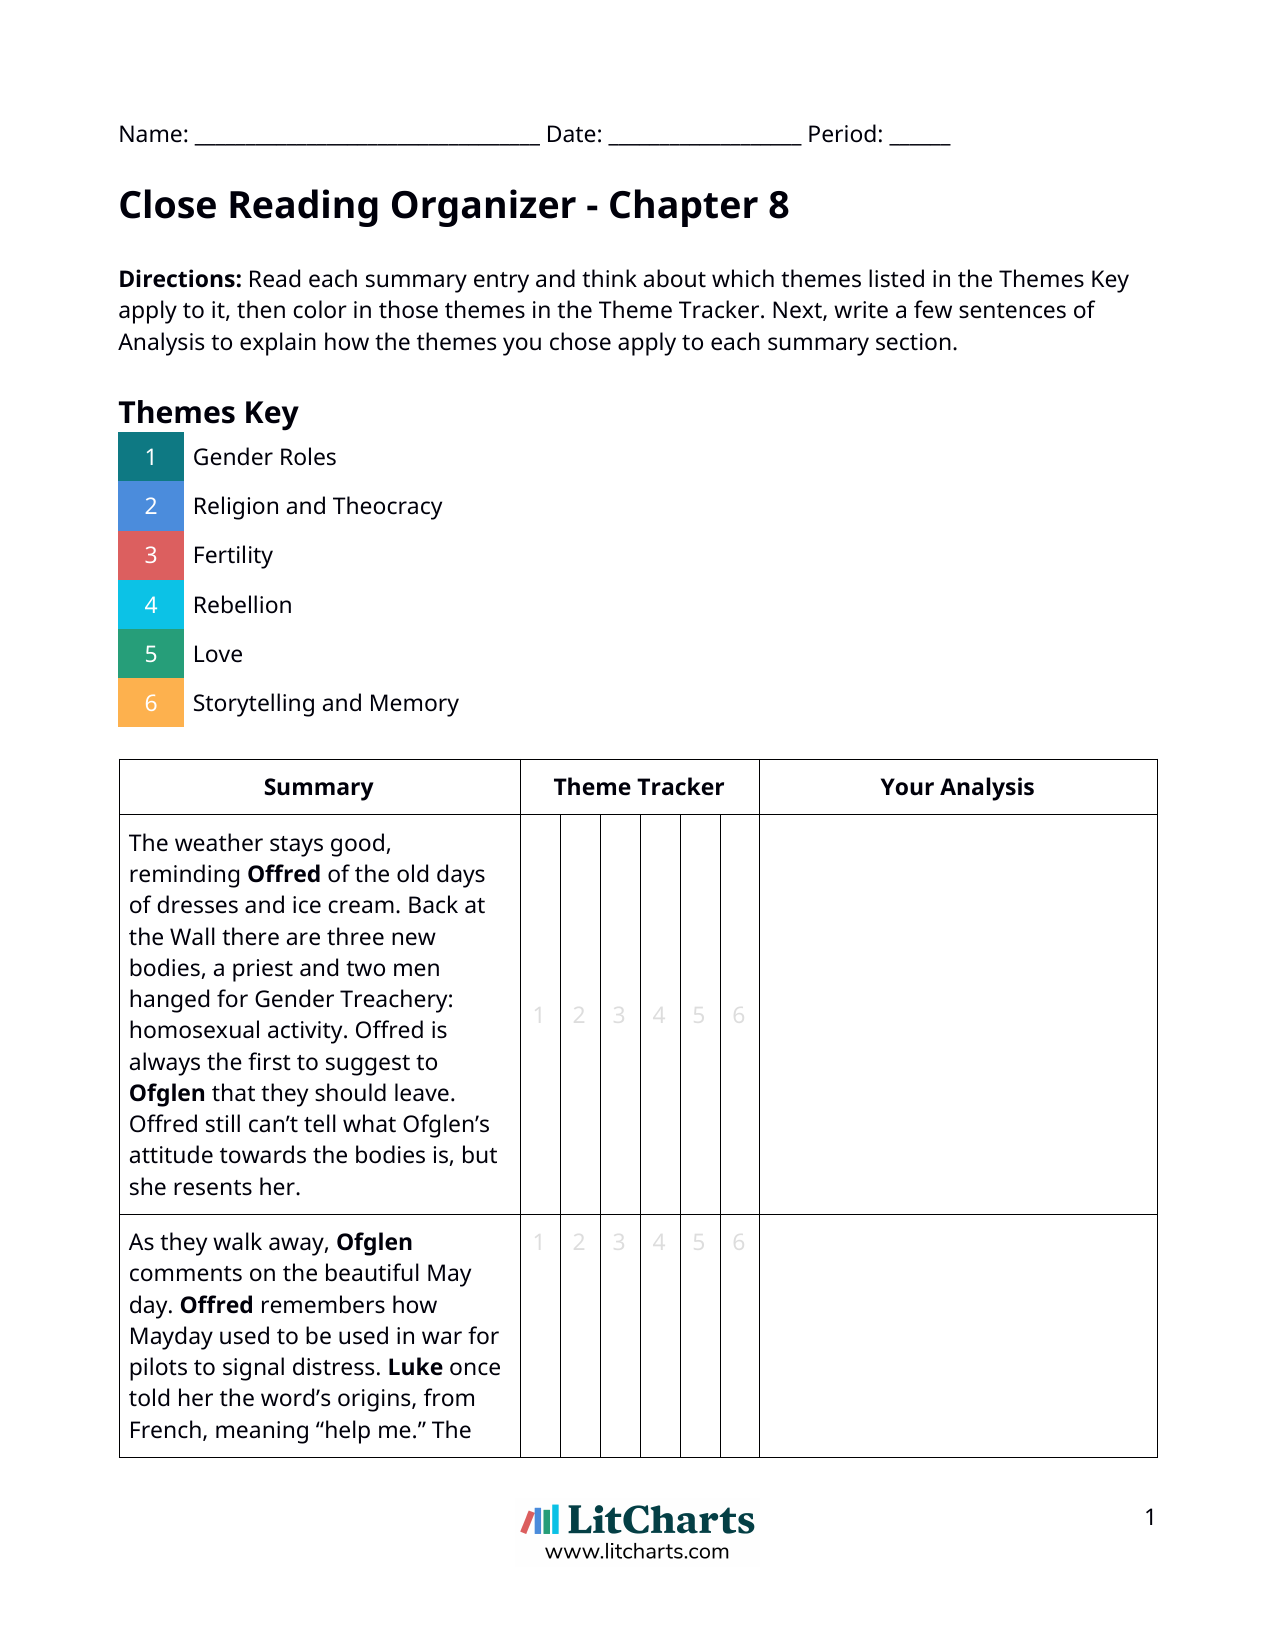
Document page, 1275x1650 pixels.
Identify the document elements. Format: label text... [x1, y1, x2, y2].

table_cell 6 [118, 678, 184, 727]
table_cell 6 [721, 1215, 759, 1457]
table_header Summary [120, 760, 520, 814]
table_header Gender Roles [184, 432, 840, 481]
text Directions: Read each summary entry and think about which themes listed in the Themes Key apply to it, then color in those themes in the Theme Tracker. Next, write a few sentences of Analysis to explain how the themes you chose apply to each summary section. [118, 263, 1157, 357]
table_cell Religion and Theocracy [184, 481, 840, 531]
table_cell 5 [681, 815, 720, 1214]
table_cell 2 [118, 481, 184, 531]
table_cell [760, 1215, 1157, 1457]
table_cell [760, 815, 1157, 1214]
table_cell 4 [641, 1215, 680, 1457]
table_cell Storytelling and Memory [184, 678, 840, 727]
table_cell 4 [641, 815, 680, 1214]
table_cell Rebellion [184, 580, 840, 629]
text Close Reading Organizer - Chapter 8 [118, 178, 1157, 229]
table_header Your Analysis [760, 760, 1157, 814]
table_cell 3 [601, 1215, 640, 1457]
table_cell 1 [521, 1215, 560, 1457]
table_cell 6 [721, 815, 759, 1214]
table_cell The weather stays good, reminding Offred of the old days of dresses and ice cream. Back at the Wall there are three new bodies, a priest and two men hanged for Gender Treachery: homosexual activity. Offred is always the first to suggest to Ofglen that they should leave. Offred still can’t tell what Ofglen’s attitude towards the bodies is, but she resents her. [120, 815, 520, 1214]
table_cell 4 [118, 580, 184, 629]
table_cell 3 [601, 815, 640, 1214]
table_header Theme Tracker [521, 760, 759, 814]
text Themes Key [118, 391, 1157, 432]
table_cell 3 [118, 531, 184, 580]
table_cell 5 [118, 629, 184, 678]
table_header 1 [118, 432, 184, 481]
table_cell Love [184, 629, 840, 678]
picture [514, 1498, 761, 1567]
table_cell 5 [681, 1215, 720, 1457]
table_cell 2 [561, 1215, 600, 1457]
table_cell 1 [521, 815, 560, 1214]
table_cell 2 [561, 815, 600, 1214]
table_cell Fertility [184, 531, 840, 580]
